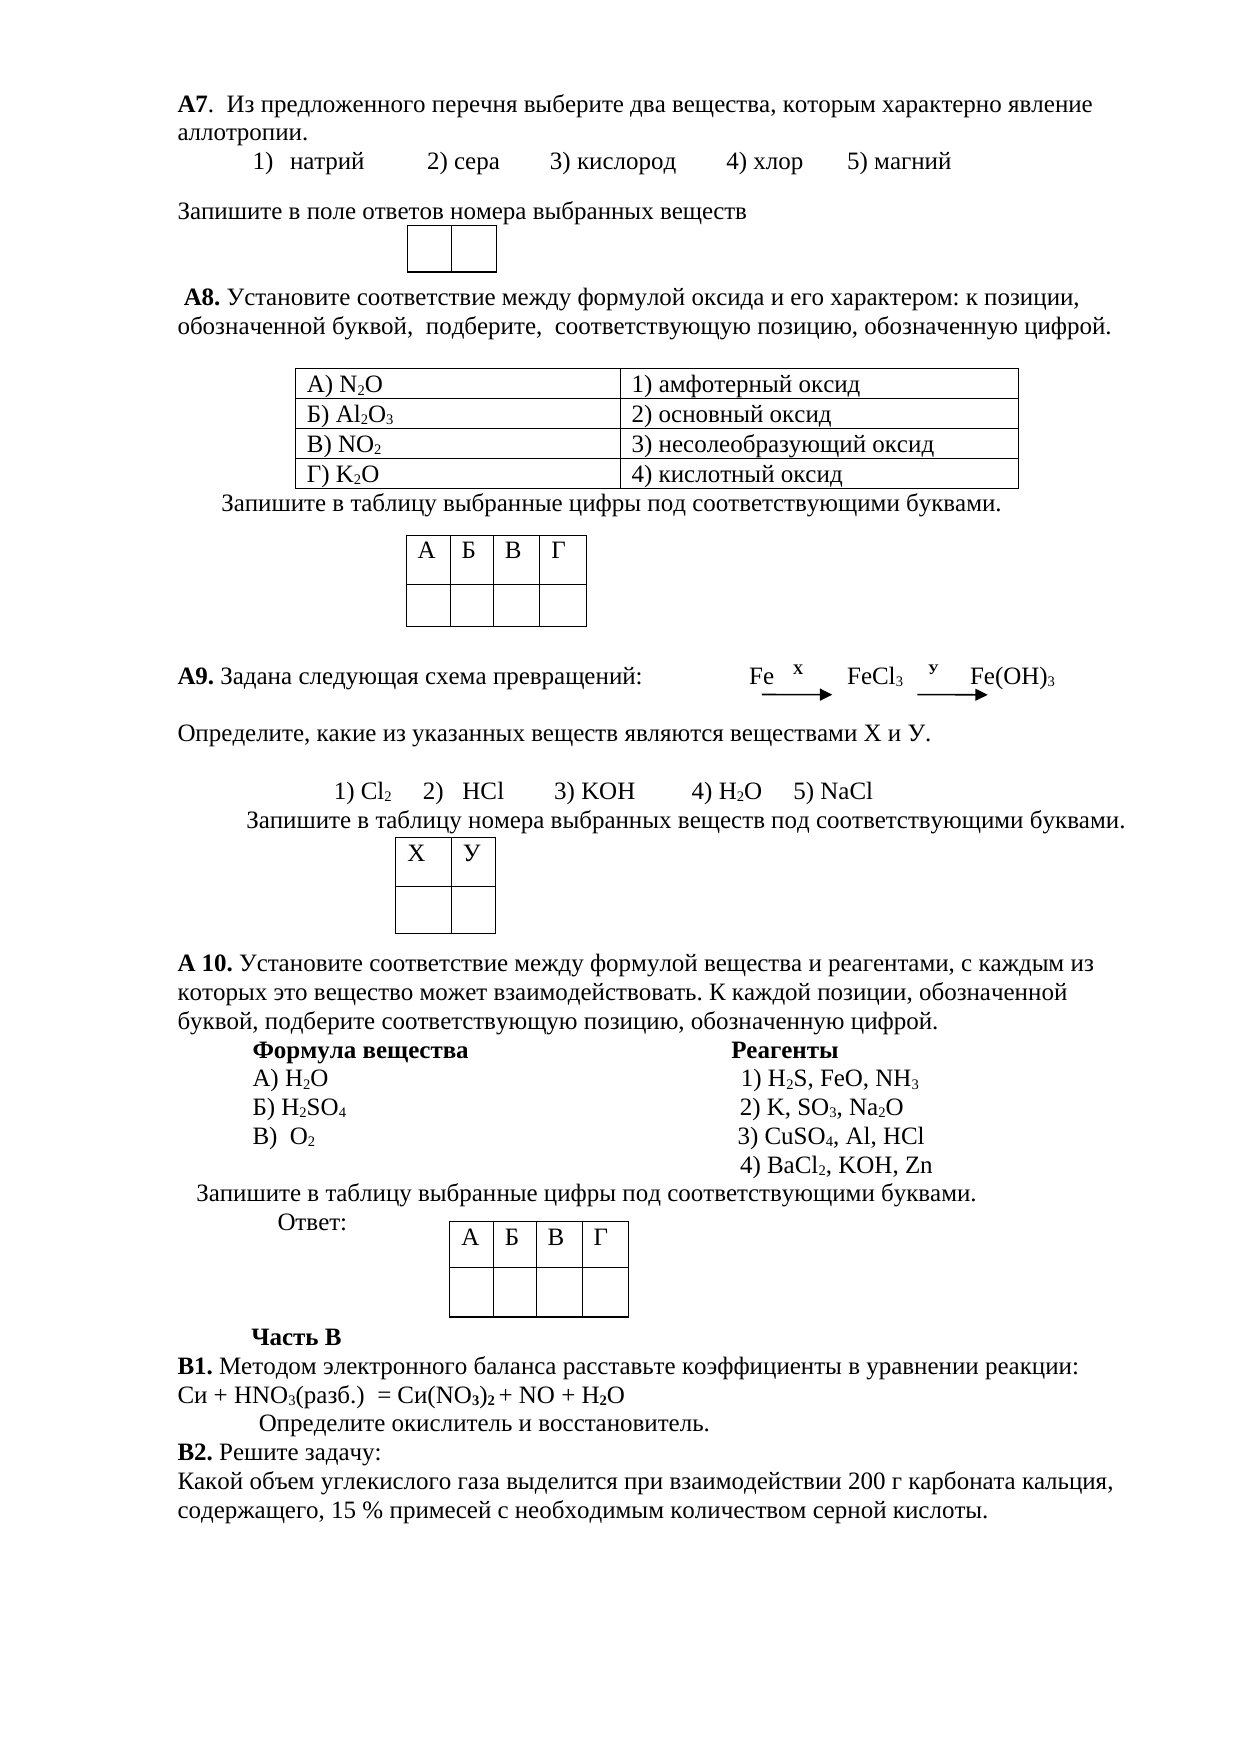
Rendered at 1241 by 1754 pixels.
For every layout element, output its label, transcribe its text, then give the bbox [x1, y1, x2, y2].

text Б) H2SO4 2) K, SO3, Na2O [177, 1092, 1152, 1121]
table_cell 3) несолеобразующий оксид [621, 429, 1018, 458]
table_header В [537, 1222, 582, 1267]
table_header У [452, 838, 495, 886]
text B) O2 3) CuSO4, Al, HCl [177, 1121, 1152, 1150]
table_cell [583, 1268, 628, 1316]
text А) Н2О 1) Н2S, FeO, NH3 [177, 1063, 1152, 1092]
text Определите окислитель и восстановитель. [177, 1408, 1152, 1437]
table_header [408, 226, 451, 271]
table_header В [494, 536, 539, 584]
text Запишите в таблицу выбранные цифры под соответствующими буквами. [177, 1178, 1152, 1207]
table_cell [494, 585, 539, 626]
text Формула вещества Реагенты [177, 1035, 1152, 1063]
table_cell [494, 1268, 536, 1316]
table_cell 2) основный оксид [621, 399, 1018, 428]
table_cell Г) K2O [296, 459, 620, 487]
table_cell [396, 887, 451, 932]
text Запишите в таблицу номера выбранных веществ под соответствующими буквами. [177, 805, 1152, 833]
table_header 1) амфотерный оксид [621, 369, 1018, 398]
text В1. Методом электронного баланса расставьте коэффициенты в уравнении реакции: Си + HNO3(разб.) = Си(NO3)2 + NO + H2O [177, 1351, 1152, 1408]
text В2. Решите задачу: [177, 1437, 1152, 1466]
table_header Г [540, 536, 586, 584]
table_cell Б) Al2O3 [296, 399, 620, 428]
text А7. Из предложенного перечня выберите два вещества, которым характерно явление аллотропии. [177, 89, 1152, 146]
table_header Б [451, 536, 493, 584]
text А8. Установите соответствие между формулой оксида и его характером: к позиции, обозначенной буквой, подберите, соответствующую позицию, обозначенную цифрой. [177, 282, 1152, 339]
table_cell [450, 1268, 493, 1316]
text Часть В [177, 1322, 1152, 1351]
table_header А) N2O [296, 369, 620, 398]
text Запишите в поле ответов номера выбранных веществ [177, 196, 1152, 224]
text Определите, какие из указанных веществ являются веществами Х и У. [177, 718, 1152, 747]
text Ответ: [177, 1207, 1152, 1236]
table_cell [452, 887, 495, 932]
text 1) Cl2 2) НСl 3) KOH 4) H2O 5) NaCl [215, 776, 1152, 805]
table_header [452, 226, 496, 271]
table_header А [450, 1222, 493, 1267]
table_header Б [494, 1222, 536, 1267]
table_header Х [396, 838, 451, 886]
table_header Г [583, 1222, 628, 1267]
text Какой объем углекислого газа выделится при взаимодействии 200 г карбоната кальция, содержащего, 15 % примесей с необходимым количеством серной кислоты. [177, 1466, 1152, 1523]
table_cell [540, 585, 586, 626]
table_cell [407, 585, 450, 626]
text Запишите в таблицу выбранные цифры под соответствующими буквами. [177, 488, 1152, 517]
table_cell [537, 1268, 582, 1316]
table_cell 4) кислотный оксид [621, 459, 1018, 487]
table_header А [407, 536, 450, 584]
list натрий 2) сера 3) кислород 4) хлор 5) магний [252, 146, 1152, 175]
table_cell [451, 585, 493, 626]
text А 10. Установите соответствие между формулой вещества и реагентами, с каждым из которых это вещество может взаимодействовать. К каждой позиции, обозначенной буквой, подберите соответствующую позицию, обозначенную цифрой. [177, 948, 1152, 1035]
table_cell B) NO2 [296, 429, 620, 458]
text А9. Задана следующая схема превращений: Fe Х FeCl3 У Fe(OH)3 [177, 661, 1152, 690]
text 4) ВаСl2, KOH, Zn [177, 1150, 1152, 1178]
